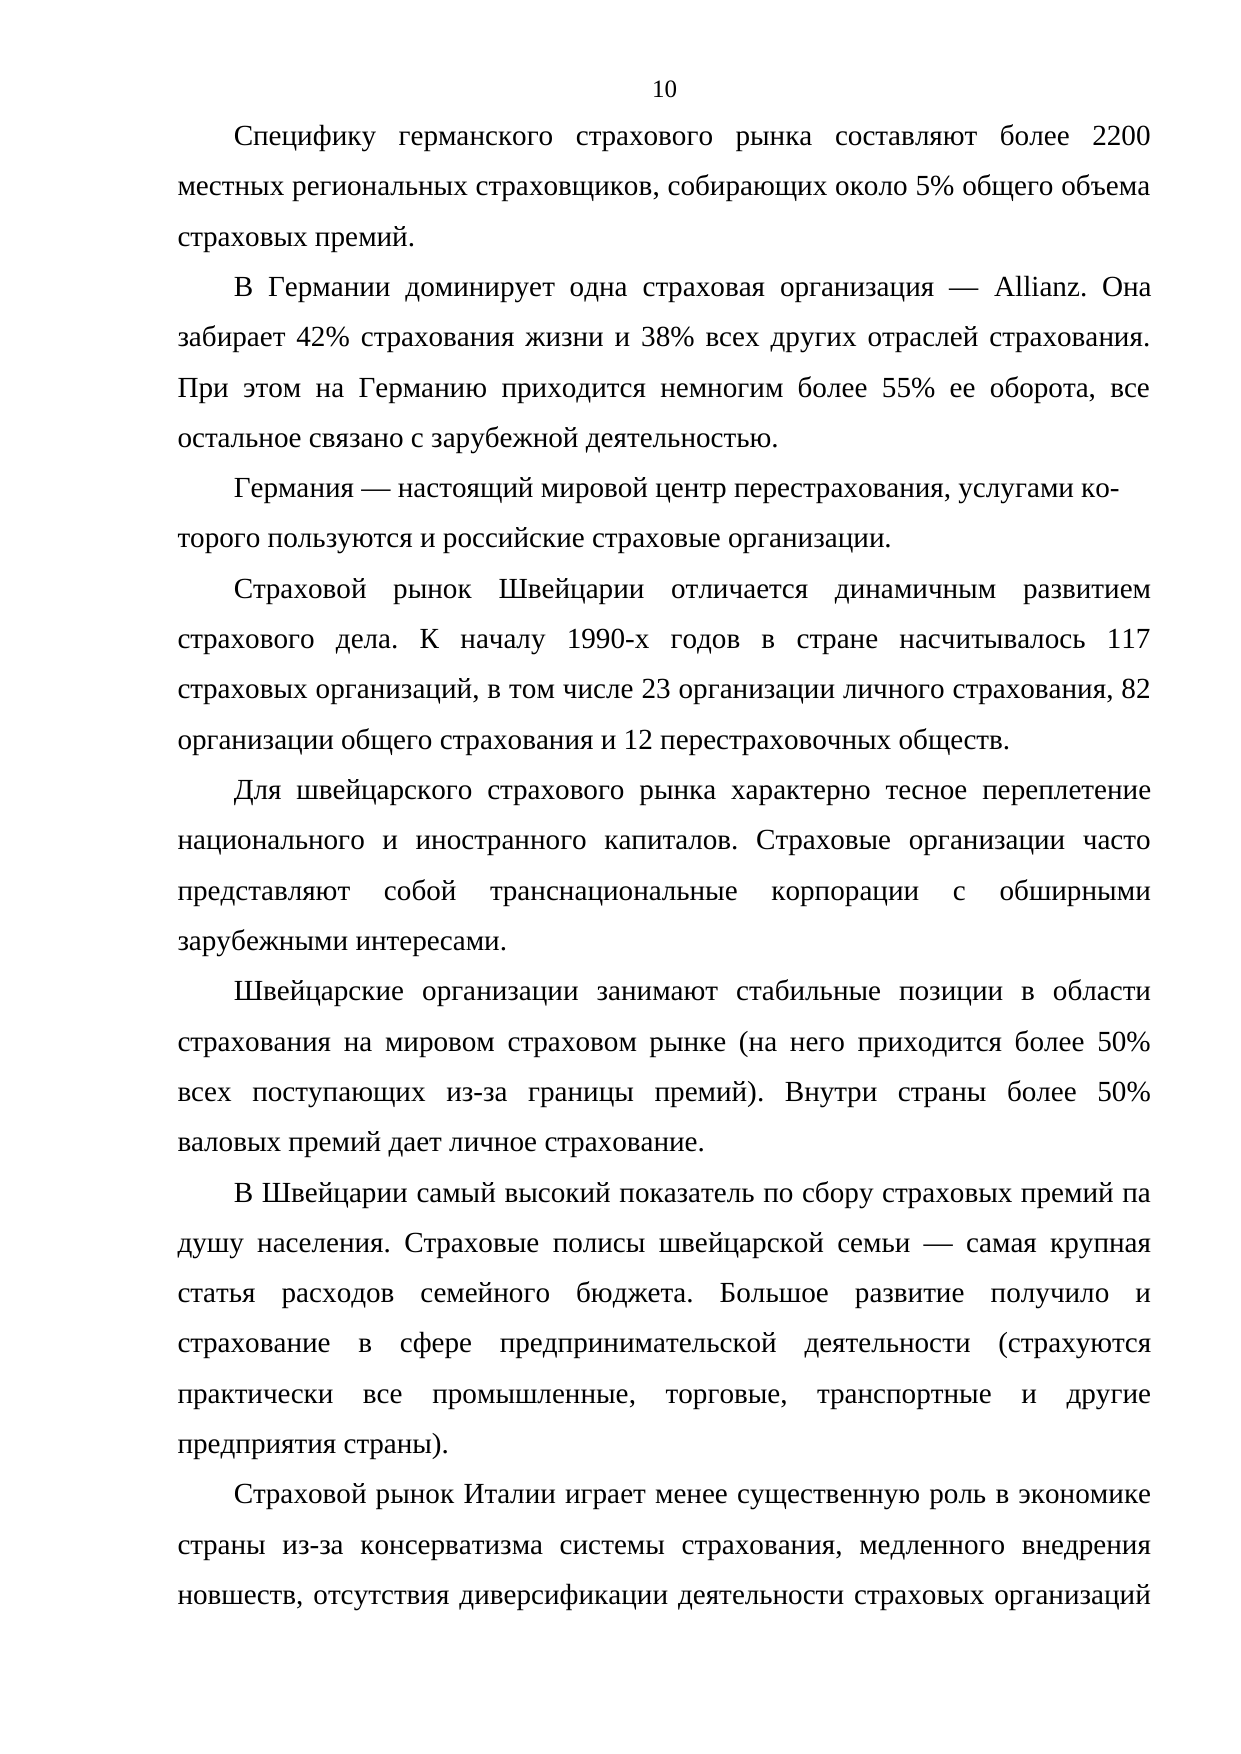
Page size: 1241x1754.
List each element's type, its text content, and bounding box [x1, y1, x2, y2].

text торого пользуются и российские страховые организации. [177, 521, 1152, 554]
text Для швейцарского страхового рынка характерно тесное переплетение национального и иностранного капиталов. Страховые организации часто представляют собой транснациональные корпорации с обширными зарубежными интересами. [177, 772, 1152, 957]
text В Германии доминирует одна страховая организация — Allianz. Она забирает 42% страхования жизни и 38% всех других отраслей страхования. При этом на Германию приходится немногим более 55% ее оборота, все остальное связано с зарубежной деятельностью. [177, 269, 1152, 453]
text Германия — настоящий мировой центр перестрахования, услугами ко- [177, 470, 1152, 504]
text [177, 1477, 1152, 1611]
text Специфику германского страхового рынка составляют более 2200 местных региональных страховщиков, собирающих около 5% общего объема страховых премий. [177, 118, 1152, 252]
text В Швейцарии самый высокий показатель по сбору страховых премий па душу населения. Страховые полисы швейцарской семьи — самая крупная статья расходов семейного бюджета. Большое развитие получило и страхование в сфере предпринимательской деятельности (страхуются практически все промышленные, торговые, транспортные и другие предприятия страны). [177, 1175, 1152, 1460]
text Швейцарские организации занимают стабильные позиции в области страхования на мировом страховом рынке (на него приходится более 50% всех поступающих из-за границы премий). Внутри страны более 50% валовых премий дает личное страхование. [177, 973, 1152, 1158]
text Страховой рынок Швейцарии отличается динамичным развитием страхового дела. К началу 1990-х годов в стране насчитывалось 117 страховых организаций, в том числе 23 организации личного страхования, 82 организации общего страхования и 12 перестраховочных обществ. [177, 571, 1152, 755]
